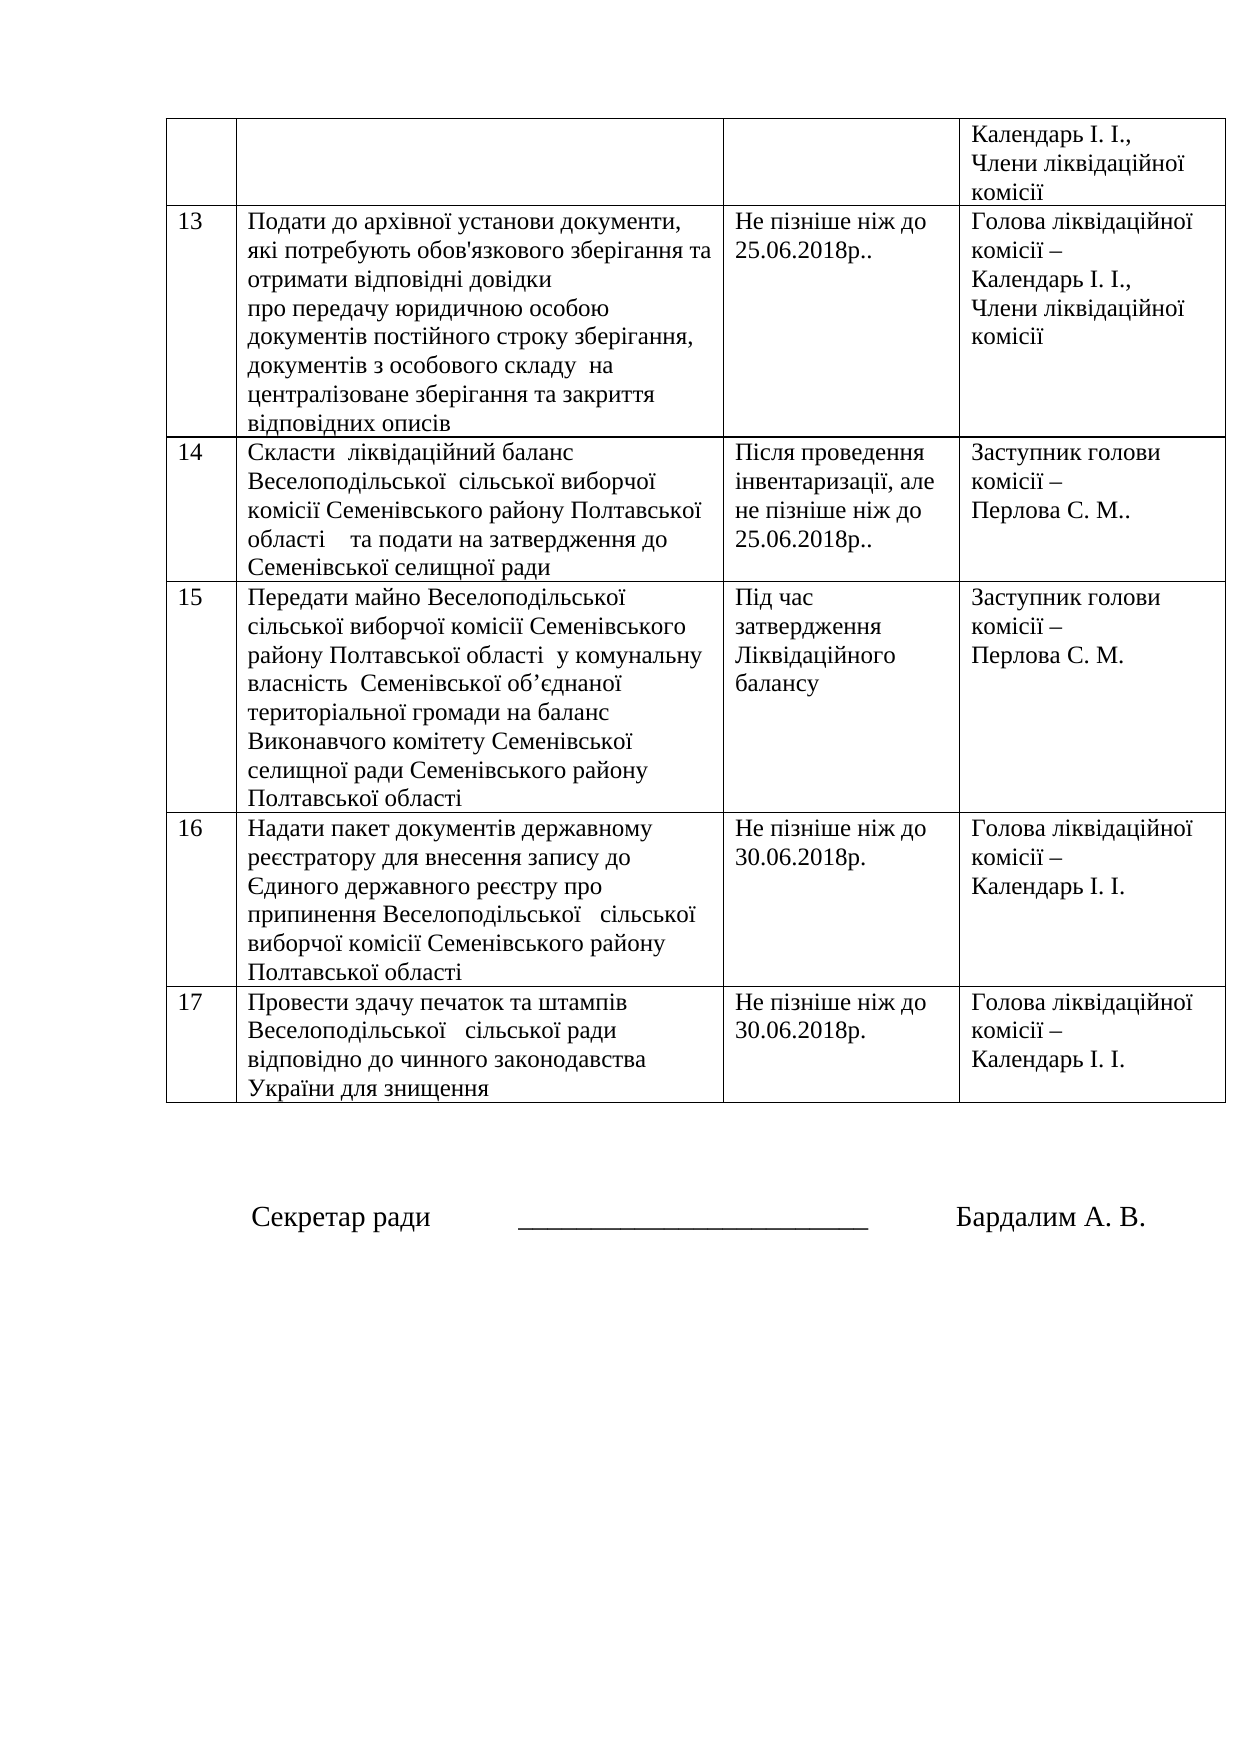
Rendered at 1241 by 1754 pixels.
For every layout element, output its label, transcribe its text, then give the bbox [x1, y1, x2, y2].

table_cell 13 [167, 206, 236, 436]
table_cell Голова ліквідаційної комісії – Календарь І. І. [960, 987, 1225, 1102]
table_cell Не пізніше ніж до 25.06.2018р.. [724, 206, 959, 436]
table_cell Не пізніше ніж до 30.06.2018р. [724, 813, 959, 986]
table_cell 15 [167, 582, 236, 812]
table_cell Провести здачу печаток та штампів Веселоподільської сільської ради відповідно до чинного законодавства України для знищення [489, 987, 723, 1102]
table_cell Подати до архівної установи документи, які потребують обов'язкового зберігання та отримати відповідні довідки про передачу юридичною особою документів постійного строку зберігання, документів з особового складу на централізоване зберігання та закриття відповідних описів [237, 206, 723, 436]
table_cell Після проведення інвентаризації, але не пізніше ніж до 25.06.2018р.. [724, 438, 959, 581]
text Секретар ради ________________________ Бардалим А. В. [177, 1199, 1152, 1232]
table_cell Заступник голови комісії – Перлова С. М. [960, 582, 1225, 812]
table_cell Передати майно Веселоподільської сільської виборчої комісії Семенівського району Полтавської області у комунальну власність Семенівської об’єднаної територіальної громади на баланс Виконавчого комітету Семенівської селищної ради Семенівського району Полтавської області [237, 582, 723, 812]
table_cell 17 [167, 987, 236, 1102]
table_cell Скласти ліквідаційний баланс Веселоподільської сільської виборчої комісії Семенівського району Полтавської області та подати на затвердження до Семенівської селищної ради [237, 438, 723, 581]
table_cell Під час затвердження Ліквідаційного балансу [724, 582, 959, 812]
table_cell Заступник голови комісії – Перлова С. М.. [960, 438, 1225, 581]
table_cell Голова ліквідаційної комісії – Календарь І. І. [960, 813, 1225, 986]
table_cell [724, 119, 959, 205]
table_cell 16 [167, 813, 236, 986]
table_cell 12 [167, 119, 236, 205]
table_cell 14 [167, 438, 236, 581]
table_cell Провести здачу печаток та штампів Веселоподільської сільської ради відповідно до чинного законодавства України для знищення [237, 987, 459, 1102]
table_cell Не пізніше ніж до 30.06.2018р. [724, 987, 959, 1102]
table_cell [237, 119, 723, 205]
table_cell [960, 206, 1225, 436]
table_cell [960, 119, 1225, 205]
table_cell Надати пакет документів державному реєстратору для внесення запису до Єдиного державного реєстру про припинення Веселоподільської сільської виборчої комісії Семенівського району Полтавської області [237, 813, 723, 986]
